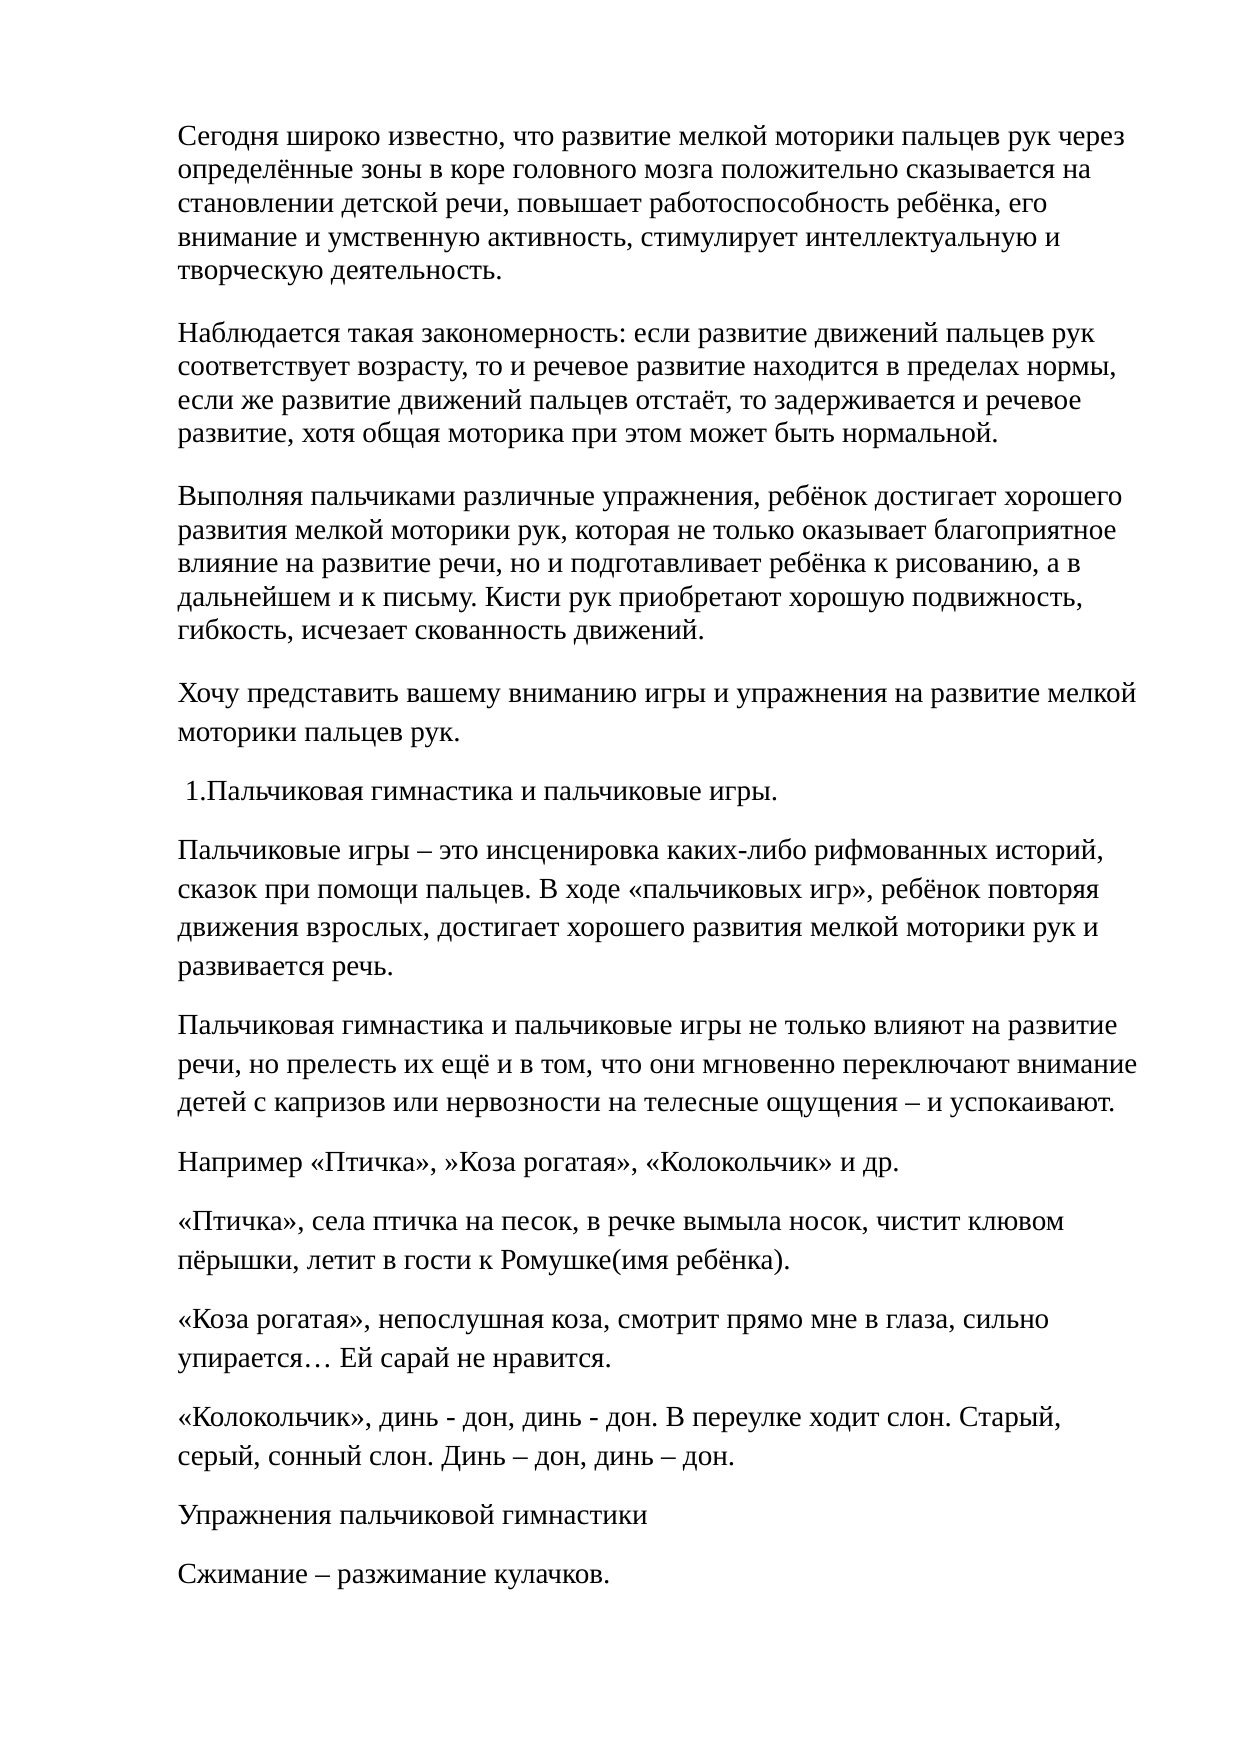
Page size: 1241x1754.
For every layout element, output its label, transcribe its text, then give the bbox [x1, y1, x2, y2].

text 1.Пальчиковая гимнастика и пальчиковые игры. [177, 773, 1152, 807]
text Например «Птичка», »Коза рогатая», «Колокольчик» и др. [177, 1144, 1152, 1177]
text Выполняя пальчиками различные упражнения, ребёнок достигает хорошего развития мелкой моторики рук, которая не только оказывает благоприятное влияние на развитие речи, но и подготавливает ребёнка к рисованию, а в дальнейшем и к письму. Кисти рук приобретают хорошую подвижность, гибкость, исчезает скованность движений. [177, 478, 1152, 646]
text «Коза рогатая», непослушная коза, смотрит прямо мне в глаза, сильно упирается… Ей сарай не нравится. [177, 1301, 1152, 1373]
text Упражнения пальчиковой гимнастики [177, 1497, 1152, 1531]
text Наблюдается такая закономерность: если развитие движений пальцев рук соответствует возрасту, то и речевое развитие находится в пределах нормы, если же развитие движений пальцев отстаёт, то задерживается и речевое развитие, хотя общая моторика при этом может быть нормальной. [177, 315, 1152, 449]
text «Птичка», села птичка на песок, в речке вымыла носок, чистит клювом пёрышки, летит в гости к Ромушке(имя ребёнка). [177, 1203, 1152, 1275]
text Сжимание – разжимание кулачков. [177, 1556, 1152, 1590]
text «Колокольчик», динь - дон, динь - дон. В переулке ходит слон. Старый, серый, сонный слон. Динь – дон, динь – дон. [177, 1399, 1152, 1471]
text Пальчиковая гимнастика и пальчиковые игры не только влияют на развитие речи, но прелесть их ещё и в том, что они мгновенно переключают внимание детей с капризов или нервозности на телесные ощущения – и успокаивают. [177, 1007, 1152, 1118]
text Хочу представить вашему вниманию игры и упражнения на развитие мелкой моторики пальцев рук. [177, 675, 1152, 747]
text Сегодня широко известно, что развитие мелкой моторики пальцев рук через определённые зоны в коре головного мозга положительно сказывается на становлении детской речи, повышает работоспособность ребёнка, его внимание и умственную активность, стимулирует интеллектуальную и творческую деятельность. [177, 118, 1152, 286]
text Пальчиковые игры – это инсценировка каких-либо рифмованных историй, сказок при помощи пальцев. В ходе «пальчиковых игр», ребёнок повторяя движения взрослых, достигает хорошего развития мелкой моторики рук и развивается речь. [177, 832, 1152, 982]
